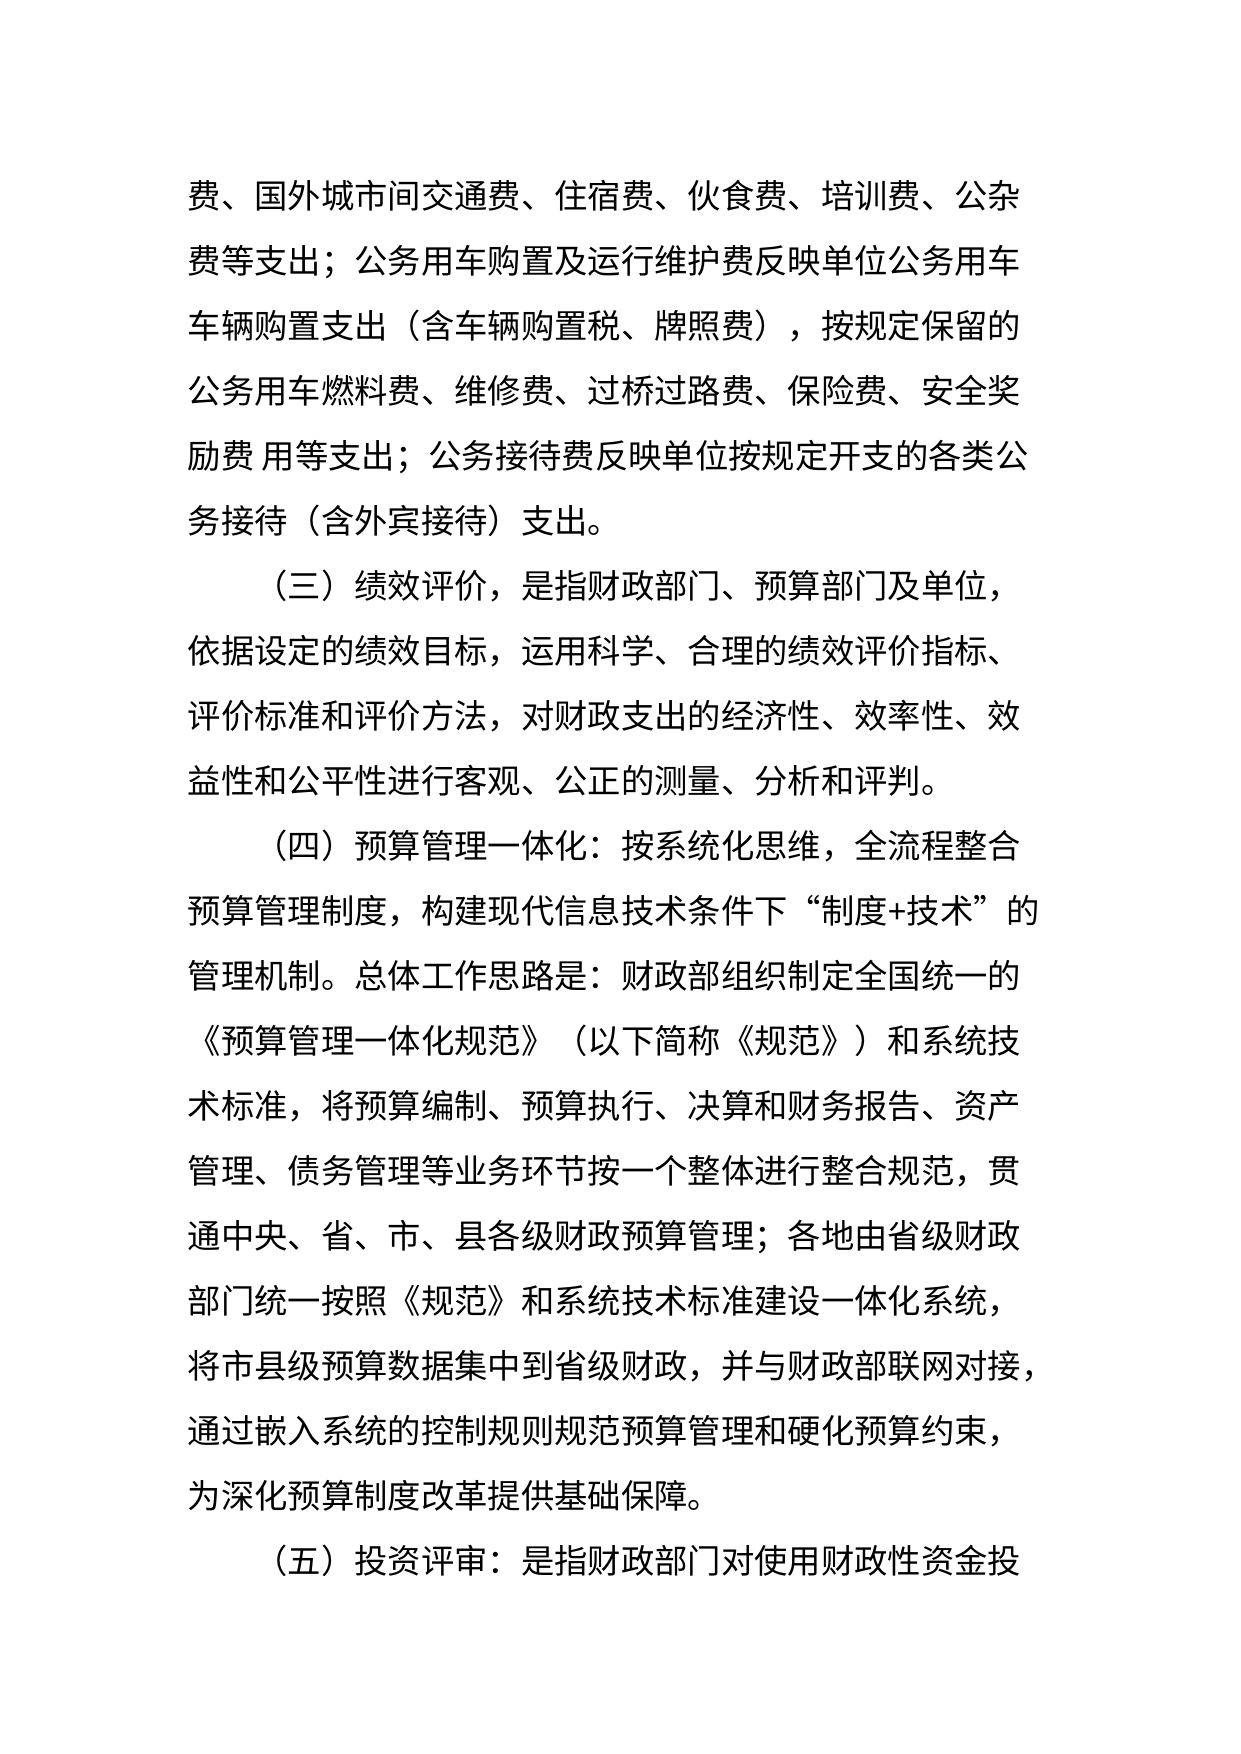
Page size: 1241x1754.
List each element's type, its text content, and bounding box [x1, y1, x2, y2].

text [187, 1527, 1053, 1592]
text （三）绩效评价，是指财政部门、预算部门及单位，依据设定的绩效目标，运用科学、合理的绩效评价指标、评价标准和评价方法，对财政支出的经济性、效率性、效益性和公平性进行客观、公正的测量、分析和评判。 [187, 552, 1053, 812]
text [187, 162, 1053, 552]
text （四）预算管理一体化：按系统化思维，全流程整合预算管理制度，构建现代信息技术条件下“制度+技术”的管理机制。总体工作思路是：财政部组织制定全国统一的《预算管理一体化规范》（以下简称《规范》）和系统技术标准，将预算编制、预算执行、决算和财务报告、资产管理、债务管理等业务环节按一个整体进行整合规范，贯通中央、省、市、县各级财政预算管理；各地由省级财政部门统一按照《规范》和系统技术标准建设一体化系统，将市县级预算数据集中到省级财政，并与财政部联网对接，通过嵌入系统的控制规则规范预算管理和硬化预算约束，为深化预算制度改革提供基础保障。 [187, 812, 1053, 1527]
